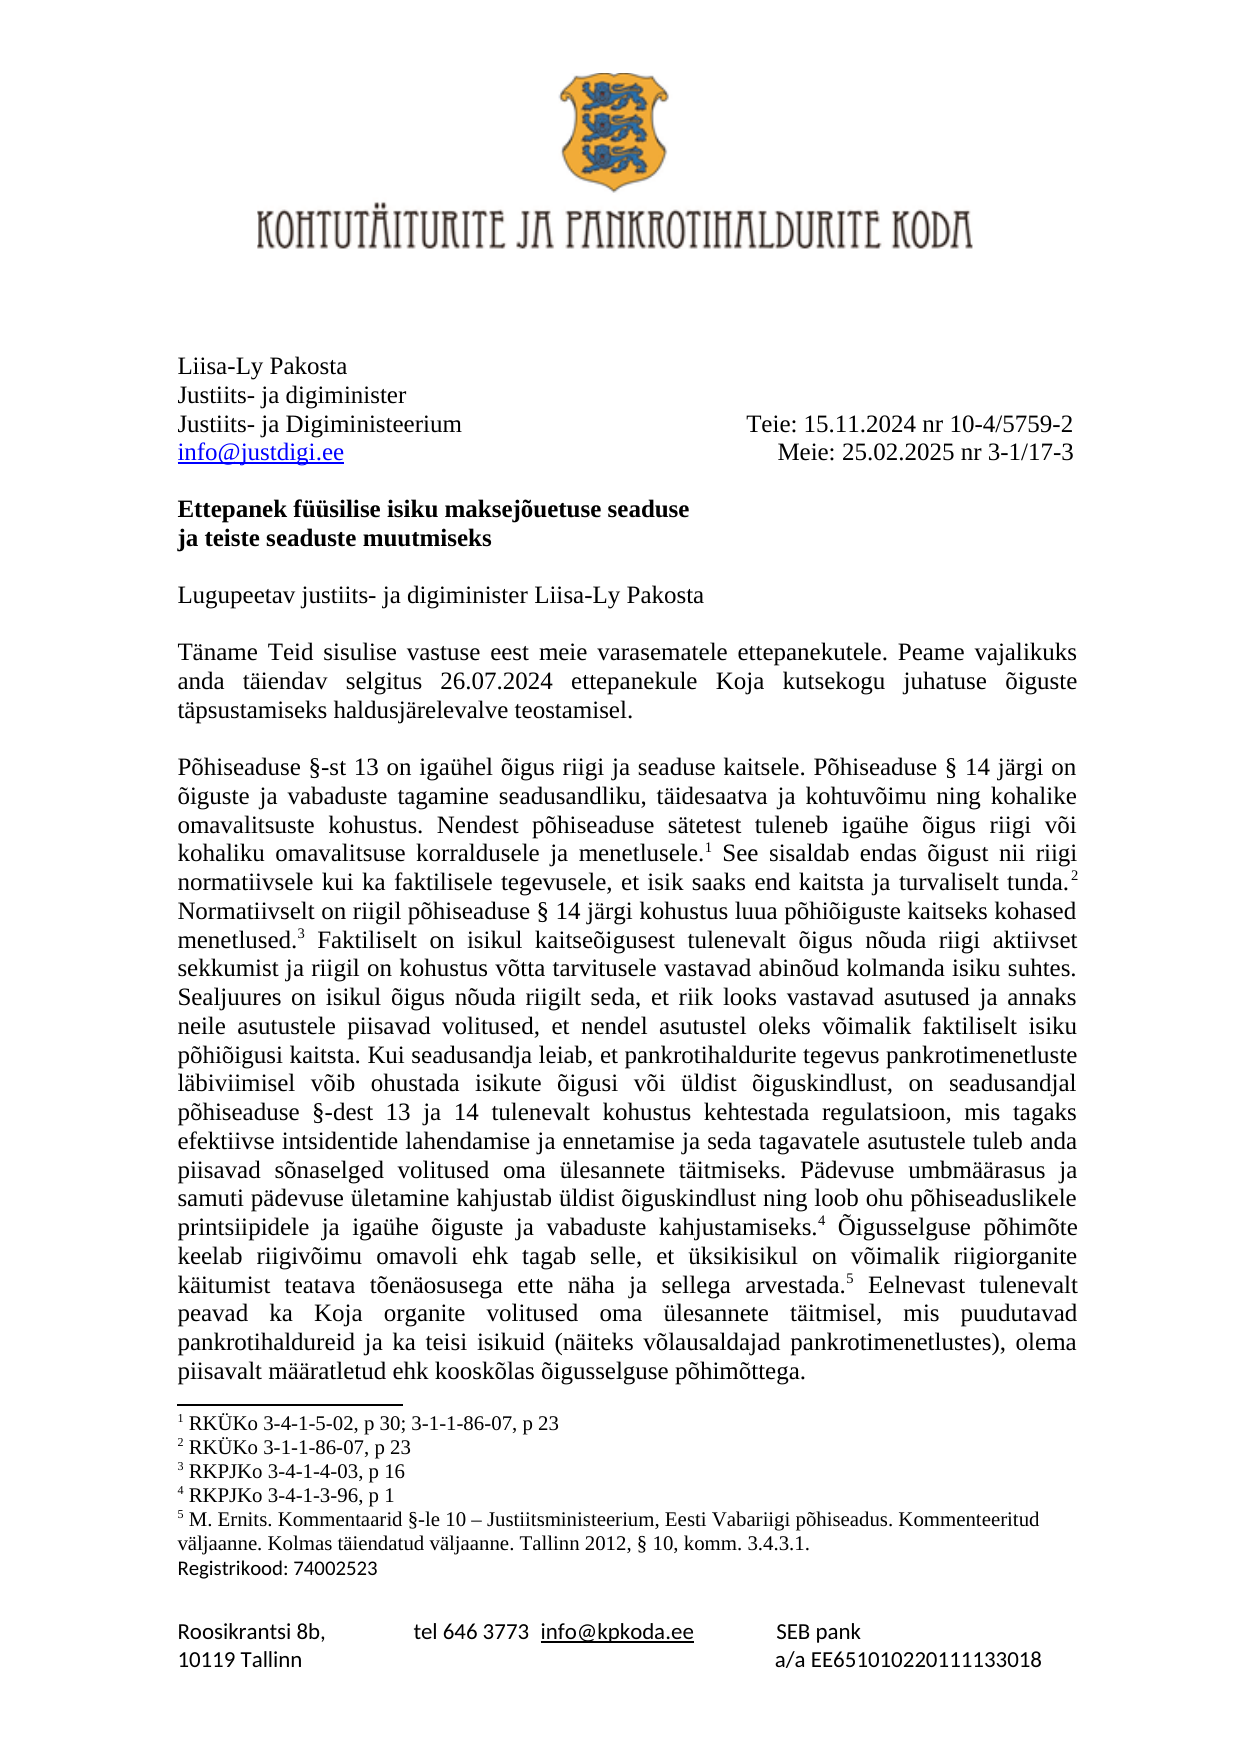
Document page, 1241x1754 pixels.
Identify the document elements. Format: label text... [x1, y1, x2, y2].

text Justiits- ja digiminister [177, 380, 1078, 409]
text Täname Teid sisulise vastuse eest meie varasematele ettepanekutele. Peame vajalikuks anda täiendav selgitus 26.07.2024 ettepanekule Koja kutsekogu juhatuse õiguste täpsustamiseks haldusjärelevalve teostamisel. [177, 637, 1078, 723]
text Ettepanek füüsilise isiku maksejõuetuse seaduse [177, 494, 1078, 523]
picture [257, 73, 998, 269]
text Põhiseaduse §-st 13 on igaühel õigus riigi ja seaduse kaitsele. Põhiseaduse § 14 järgi on õiguste ja vabaduste tagamine seadusandliku, täidesaatva ja kohtuvõimu ning kohalike omavalitsuste kohustus. Nendest põhiseaduse sätetest tuleneb igaühe õigus riigi või kohaliku omavalitsuse korraldusele ja menetlusele. See sisaldab endas õigust nii riigi normatiivsele kui ka faktilisele tegevusele, et isik saaks end kaitsta ja turvaliselt tunda. Normatiivselt on riigil põhiseaduse § 14 järgi kohustus luua põhiõiguste kaitseks kohased menetlused. Faktiliselt on isikul kaitseõigusest tulenevalt õigus nõuda riigi aktiivset sekkumist ja riigil on kohustus võtta tarvitusele vastavad abinõud kolmanda isiku suhtes. Sealjuures on isikul õigus nõuda riigilt seda, et riik looks vastavad asutused ja annaks neile asutustele piisavad volitused, et nendel asutustel oleks võimalik faktiliselt isiku põhiõigusi kaitsta. Kui seadusandja leiab, et pankrotihaldurite tegevus pankrotimenetluste läbiviimisel võib ohustada isikute õigusi või üldist õiguskindlust, on seadusandjal põhiseaduse §-dest 13 ja 14 tulenevalt kohustus kehtestada regulatsioon, mis tagaks efektiivse intsidentide lahendamise ja ennetamise ja seda tagavatele asutustele tuleb anda piisavad sõnaselged volitused oma ülesannete täitmiseks. Pädevuse umbmäärasus ja samuti pädevuse ületamine kahjustab üldist õiguskindlust ning loob ohu põhiseaduslikele printsiipidele ja igaühe õiguste ja vabaduste kahjustamiseks. Õigusselguse põhimõte keelab riigivõimu omavoli ehk tagab selle, et üksikisikul on võimalik riigiorganite käitumist teatava tõenäosusega ette näha ja sellega arvestada. Eelnevast tulenevalt peavad ka Koja organite volitused oma ülesannete täitmisel, mis puudutavad pankrotihaldureid ja ka teisi isikuid (näiteks võlausaldajad pankrotimenetlustes), olema piisavalt määratletud ehk kooskõlas õigusselguse põhimõttega. [177, 752, 1078, 1385]
text info@justdigi.ee Meie: 25.02.2025 nr 3-1/17-3 [177, 437, 1078, 466]
text ja teiste seaduste muutmiseks [177, 523, 1078, 552]
text Lugupeetav justiits- ja digiminister Liisa-Ly Pakosta [177, 581, 1078, 609]
text Justiits- ja Digiministeerium Teie: 15.11.2024 nr 10-4/5759-2 [177, 409, 1078, 437]
text Liisa-Ly Pakosta [177, 351, 1078, 380]
